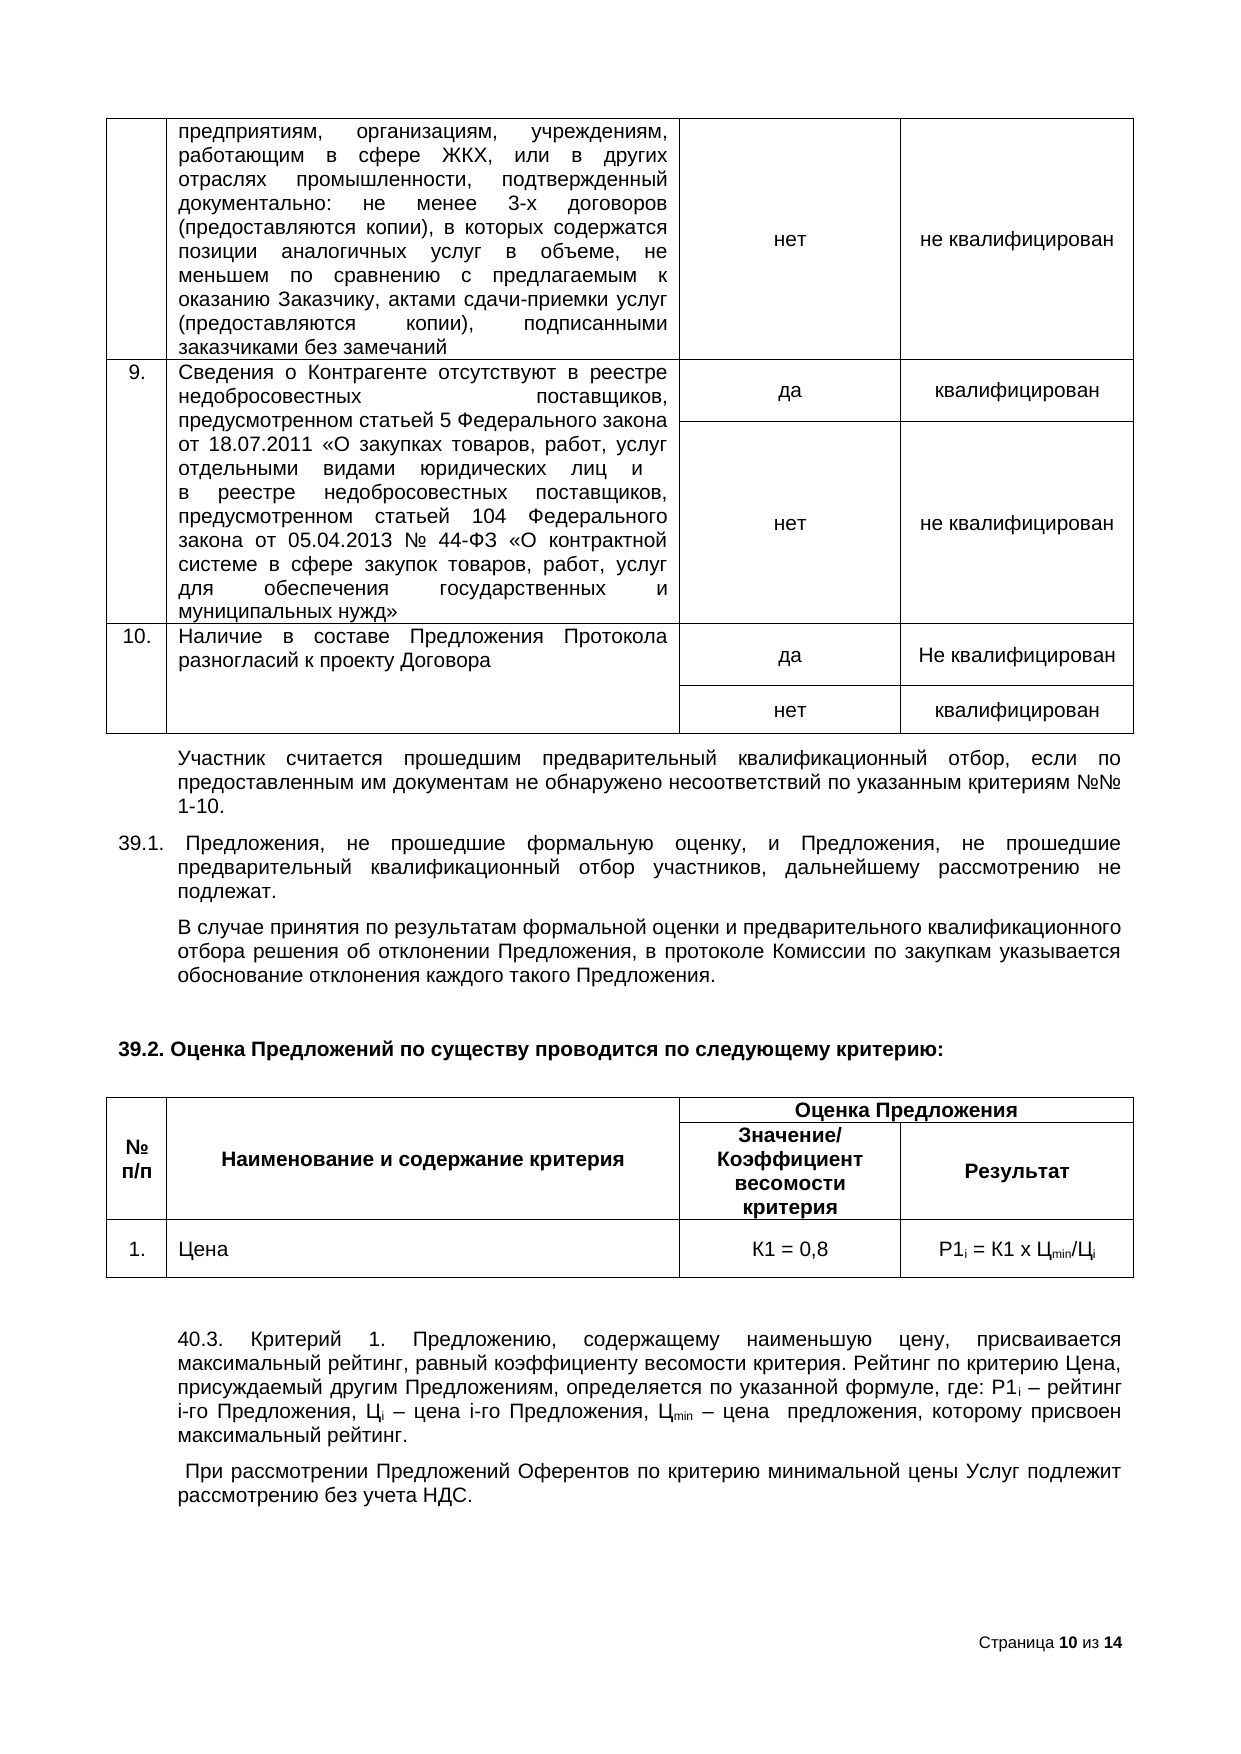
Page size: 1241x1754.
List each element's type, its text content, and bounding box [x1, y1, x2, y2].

text В случае принятия по результатам формальной оценки и предварительного квалификационного отбора решения об отклонении Предложения, в протоколе Комиссии по закупкам указывается обоснование отклонения каждого такого Предложения. [177, 915, 1122, 987]
table_cell не квалифицирован [901, 422, 1133, 623]
table_header Оценка Предложения [680, 1098, 1133, 1122]
text Участник считается прошедшим предварительный квалификационный отбор, если по предоставленным им документам не обнаружено несоответствий по указанным критериям №№ 1-10. [177, 746, 1122, 818]
text При рассмотрении Предложений Оферентов по критерию минимальной цены Услуг подлежит рассмотрению без учета НДС. [177, 1459, 1122, 1507]
table_cell 8. [107, 119, 166, 359]
table_cell Значение/ Коэффициент весомости критерия [680, 1123, 900, 1219]
subtitle 39.2. Оценка Предложений по существу проводится по следующему критерию: [118, 1037, 1122, 1061]
table_cell квалифицирован [901, 360, 1133, 421]
table_cell Цена [167, 1220, 679, 1277]
table_cell нет [680, 422, 900, 623]
table_cell да [680, 360, 900, 421]
table_cell 9. [107, 360, 166, 623]
table_cell Не квалифицирован [901, 624, 1133, 685]
table_cell квалифицирован [901, 686, 1133, 733]
table_cell 1. [107, 1220, 166, 1277]
table_cell Результат [901, 1123, 1133, 1219]
table_cell 10. [107, 624, 166, 733]
table_cell К1 = 0,8 [680, 1220, 900, 1277]
text 39.1. Предложения, не прошедшие формальную оценку, и Предложения, не прошедшие предварительный квалификационный отбор участников, дальнейшему рассмотрению не подлежат. [118, 831, 1122, 902]
table_cell не квалифицирован [901, 119, 1133, 359]
table_header Наименование и содержание критерия [167, 1098, 679, 1219]
table_cell Сведения о Контрагенте отсутствуют в реестре недобросовестных поставщиков, предусмотренном статьей 5 Федерального закона от 18.07.2011 «О закупках товаров, работ, услуг отдельными видами юридических лиц и в реестре недобросовестных поставщиков, предусмотренном статьей 104 Федерального закона от 05.04.2013 № 44-ФЗ «О контрактной системе в сфере закупок товаров, работ, услуг для обеспечения государственных и муниципальных нужд» [167, 360, 679, 623]
table_cell нет [680, 686, 900, 733]
table_cell Наличие в составе Предложения Протокола разногласий к проекту Договора [167, 624, 679, 733]
table_cell да [680, 624, 900, 685]
table_cell Р1i = К1 x Цmin/Цi [901, 1220, 1133, 1277]
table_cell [167, 119, 679, 359]
table_cell нет [680, 119, 900, 359]
table_header № п/п [107, 1098, 166, 1219]
text 40.3. Критерий 1. Предложению, содержащему наименьшую цену, присваивается максимальный рейтинг, равный коэффициенту весомости критерия. Рейтинг по критерию Цена, присуждаемый другим Предложениям, определяется по указанной формуле, где: Р1i – рейтинг i-го Предложения, Цi – цена i-го Предложения, Цmin – цена предложения, которому присвоен максимальный рейтинг. [177, 1327, 1122, 1447]
